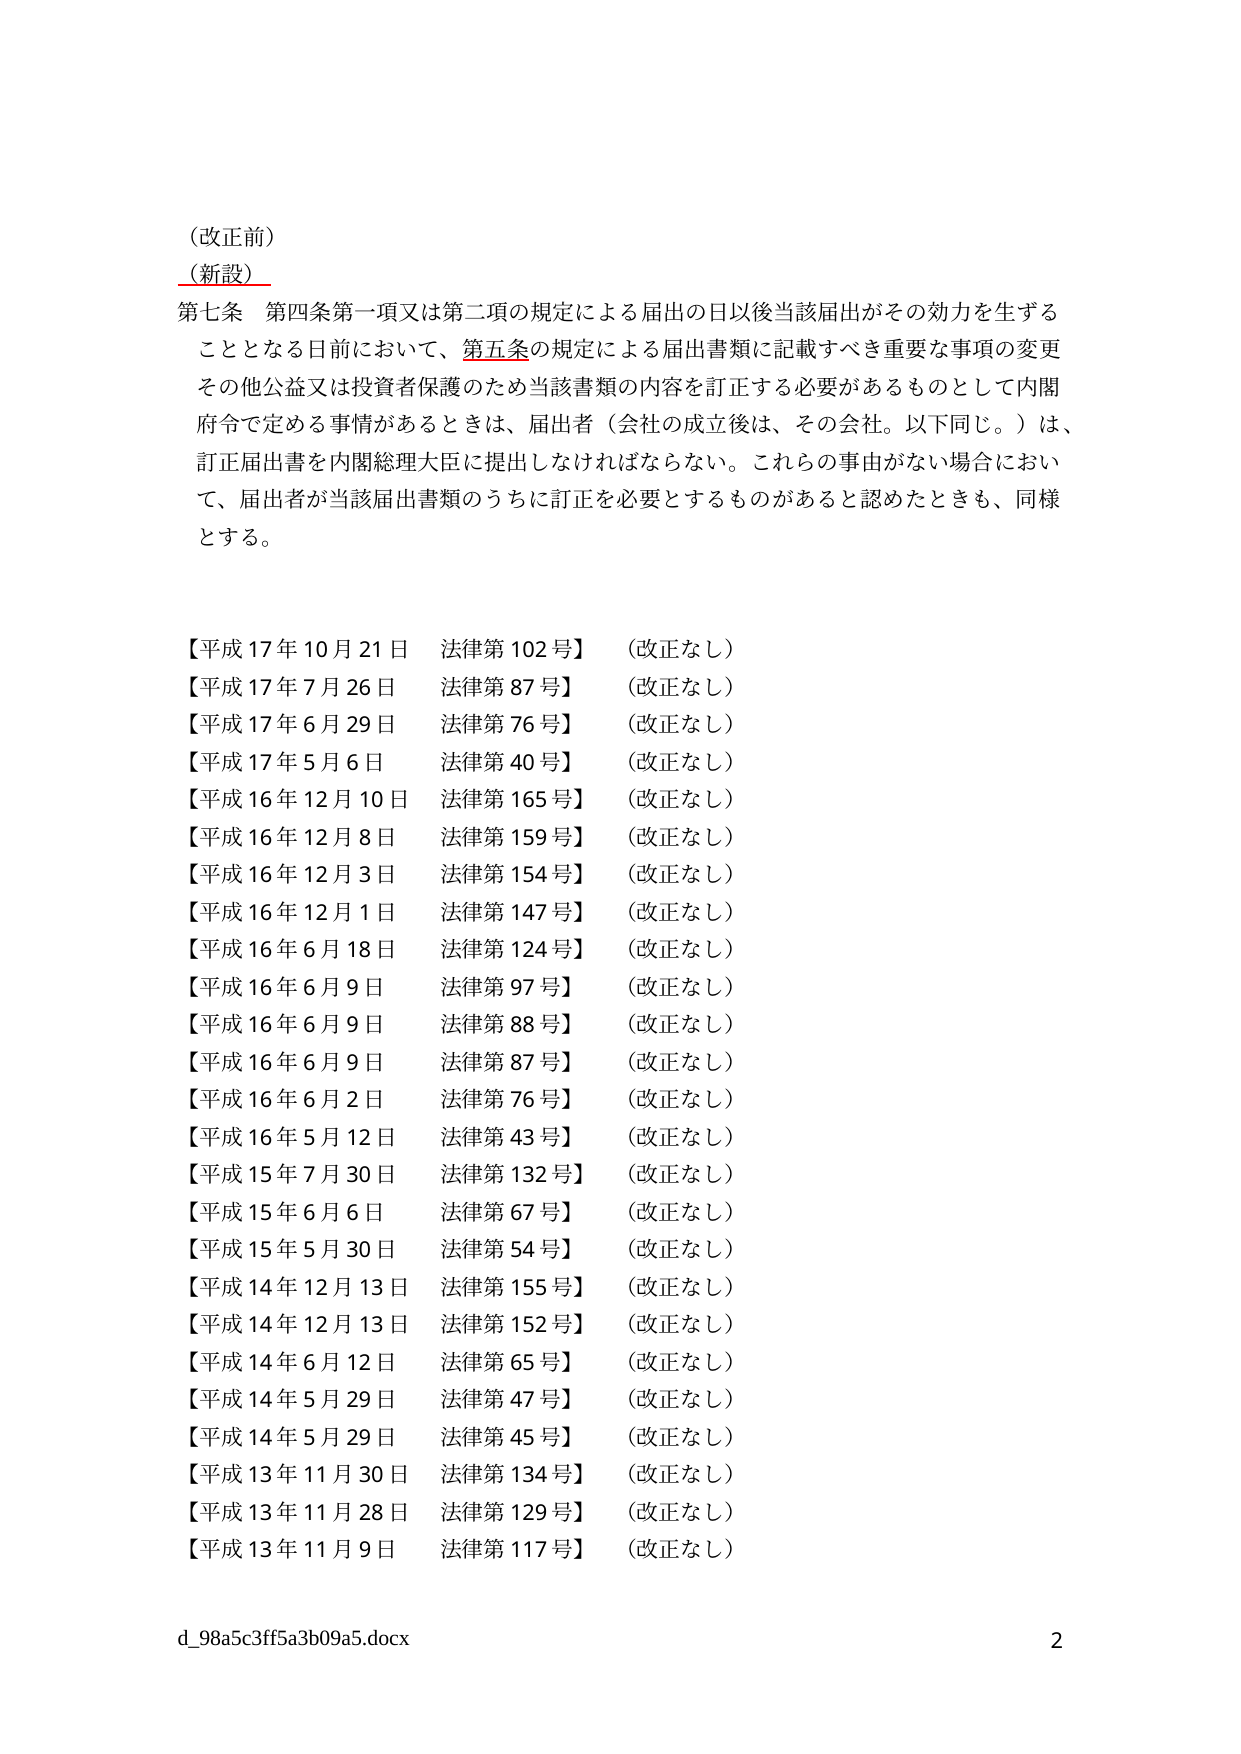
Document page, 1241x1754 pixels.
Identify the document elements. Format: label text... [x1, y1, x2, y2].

text （新設） [177, 254, 1063, 292]
text 【平成16年5月12日 法律第43号】 （改正なし） [177, 1117, 1063, 1154]
text 【平成17年6月29日 法律第76号】 （改正なし） [177, 704, 1063, 742]
text （改正前） [177, 217, 1063, 254]
text 【平成16年12月1日 法律第147号】 （改正なし） [177, 892, 1063, 929]
text 【平成14年5月29日 法律第47号】 （改正なし） [177, 1379, 1063, 1417]
text 【平成16年6月2日 法律第76号】 （改正なし） [177, 1079, 1063, 1117]
text 【平成16年12月3日 法律第154号】 （改正なし） [177, 854, 1063, 892]
text 【平成14年5月29日 法律第45号】 （改正なし） [177, 1417, 1063, 1454]
text 【平成17年5月6日 法律第40号】 （改正なし） [177, 742, 1063, 779]
text 【平成13年11月28日 法律第129号】 （改正なし） [177, 1492, 1063, 1529]
text 【平成13年11月30日 法律第134号】 （改正なし） [177, 1454, 1063, 1492]
text 【平成16年12月10日 法律第165号】 （改正なし） [177, 779, 1063, 817]
text 【平成15年7月30日 法律第132号】 （改正なし） [177, 1154, 1063, 1192]
text 【平成13年11月9日 法律第117号】 （改正なし） [177, 1529, 1063, 1567]
text 【平成15年5月30日 法律第54号】 （改正なし） [177, 1229, 1063, 1267]
text 【平成16年6月9日 法律第87号】 （改正なし） [177, 1042, 1063, 1079]
text 【平成15年6月6日 法律第67号】 （改正なし） [177, 1192, 1063, 1229]
text 【平成14年6月12日 法律第65号】 （改正なし） [177, 1342, 1063, 1379]
text 第七条 第四条第一項又は第二項の規定による届出の日以後当該届出がその効力を生ずることとなる日前において、第五条の規定による届出書類に記載すべき重要な事項の変更その他公益又は投資者保護のため当該書類の内容を訂正する必要があるものとして内閣府令で定める事情があるときは、届出者（会社の成立後は、その会社。以下同じ。）は、訂正届出書を内閣総理大臣に提出しなければならない。これらの事由がない場合において、届出者が当該届出書類のうちに訂正を必要とするものがあると認めたときも、同様とする。 [177, 292, 1063, 554]
text 【平成17年7月26日 法律第87号】 （改正なし） [177, 667, 1063, 704]
text 【平成16年6月9日 法律第97号】 （改正なし） [177, 967, 1063, 1004]
text 【平成17年10月21日 法律第102号】 （改正なし） [177, 629, 1063, 667]
text 【平成14年12月13日 法律第155号】 （改正なし） [177, 1267, 1063, 1304]
text 【平成16年12月8日 法律第159号】 （改正なし） [177, 817, 1063, 854]
text 【平成16年6月9日 法律第88号】 （改正なし） [177, 1004, 1063, 1042]
text 【平成14年12月13日 法律第152号】 （改正なし） [177, 1304, 1063, 1342]
text 【平成16年6月18日 法律第124号】 （改正なし） [177, 929, 1063, 967]
